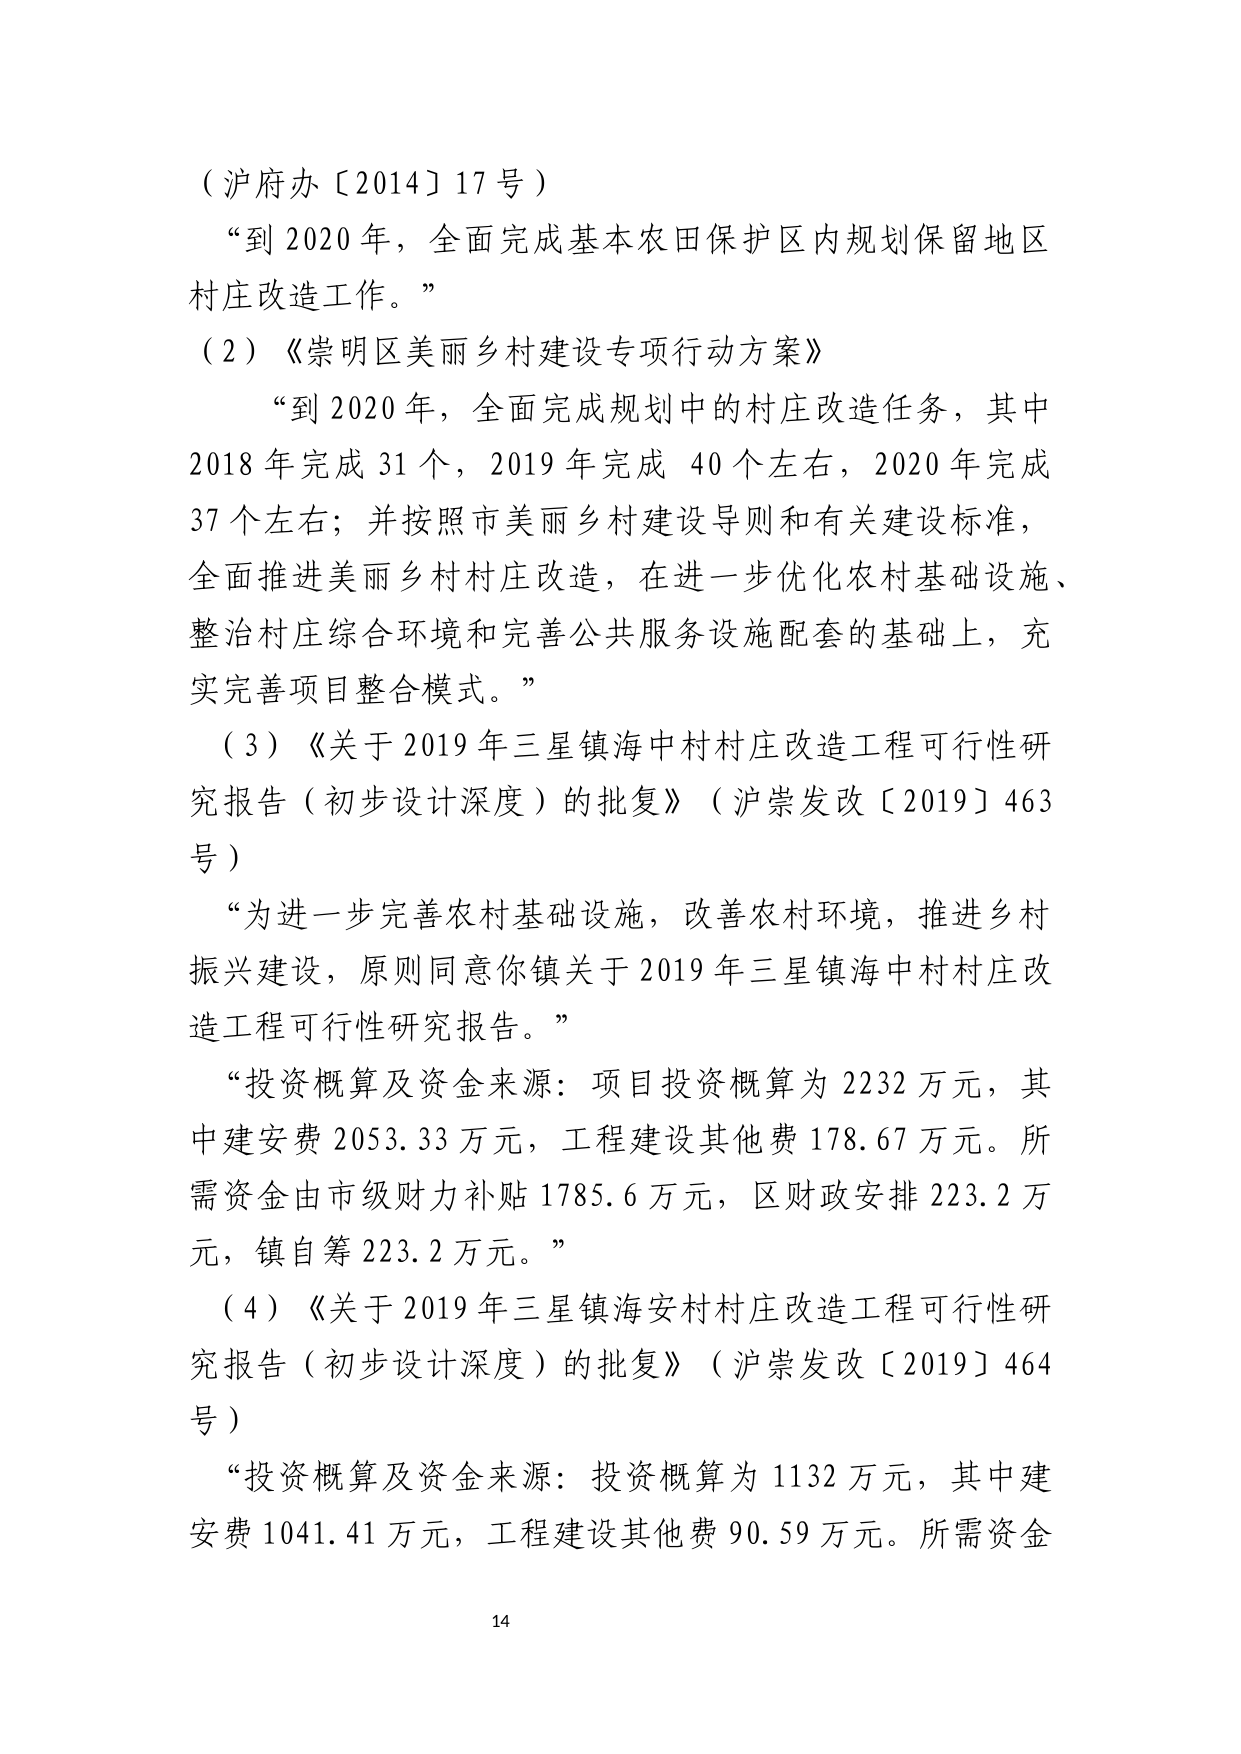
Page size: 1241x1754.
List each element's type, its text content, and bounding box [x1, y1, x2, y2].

text “投资概算及资金来源：项目投资概算为2232万元，其中建安费2053.33万元，工程建设其他费178.67万元。所需资金由市级财力补贴1785.6万元，区财政安排223.2万元，镇自筹223.2万元。” [187, 1050, 1053, 1275]
list 《崇明区美丽乡村建设专项行动方案》 [187, 319, 1053, 375]
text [187, 150, 1053, 206]
text “到2020年，全面完成基本农田保护区内规划保留地区村庄改造工作。” [187, 206, 1053, 319]
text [187, 1444, 1053, 1556]
text “为进一步完善农村基础设施，改善农村环境，推进乡村振兴建设，原则同意你镇关于2019年三星镇海中村村庄改造工程可行性研究报告。” [187, 881, 1053, 1050]
text （4）《关于2019年三星镇海安村村庄改造工程可行性研究报告（初步设计深度）的批复》（沪崇发改〔2019〕464号） [187, 1275, 1053, 1444]
text （3）《关于2019年三星镇海中村村庄改造工程可行性研究报告（初步设计深度）的批复》（沪崇发改〔2019〕463号） [187, 712, 1053, 881]
list “到2020年，全面完成规划中的村庄改造任务，其中2018年完成31个，2019年完成 40个左右，2020年完成 37个左右；并按照市美丽乡村建设导则和有关建设标准，全面推进美丽乡村村庄改造，在进一步优化农村基础设施、整治村庄综合环境和完善公共服务设施配套的基础上，充实完善项目整合模式。” [187, 375, 1053, 712]
